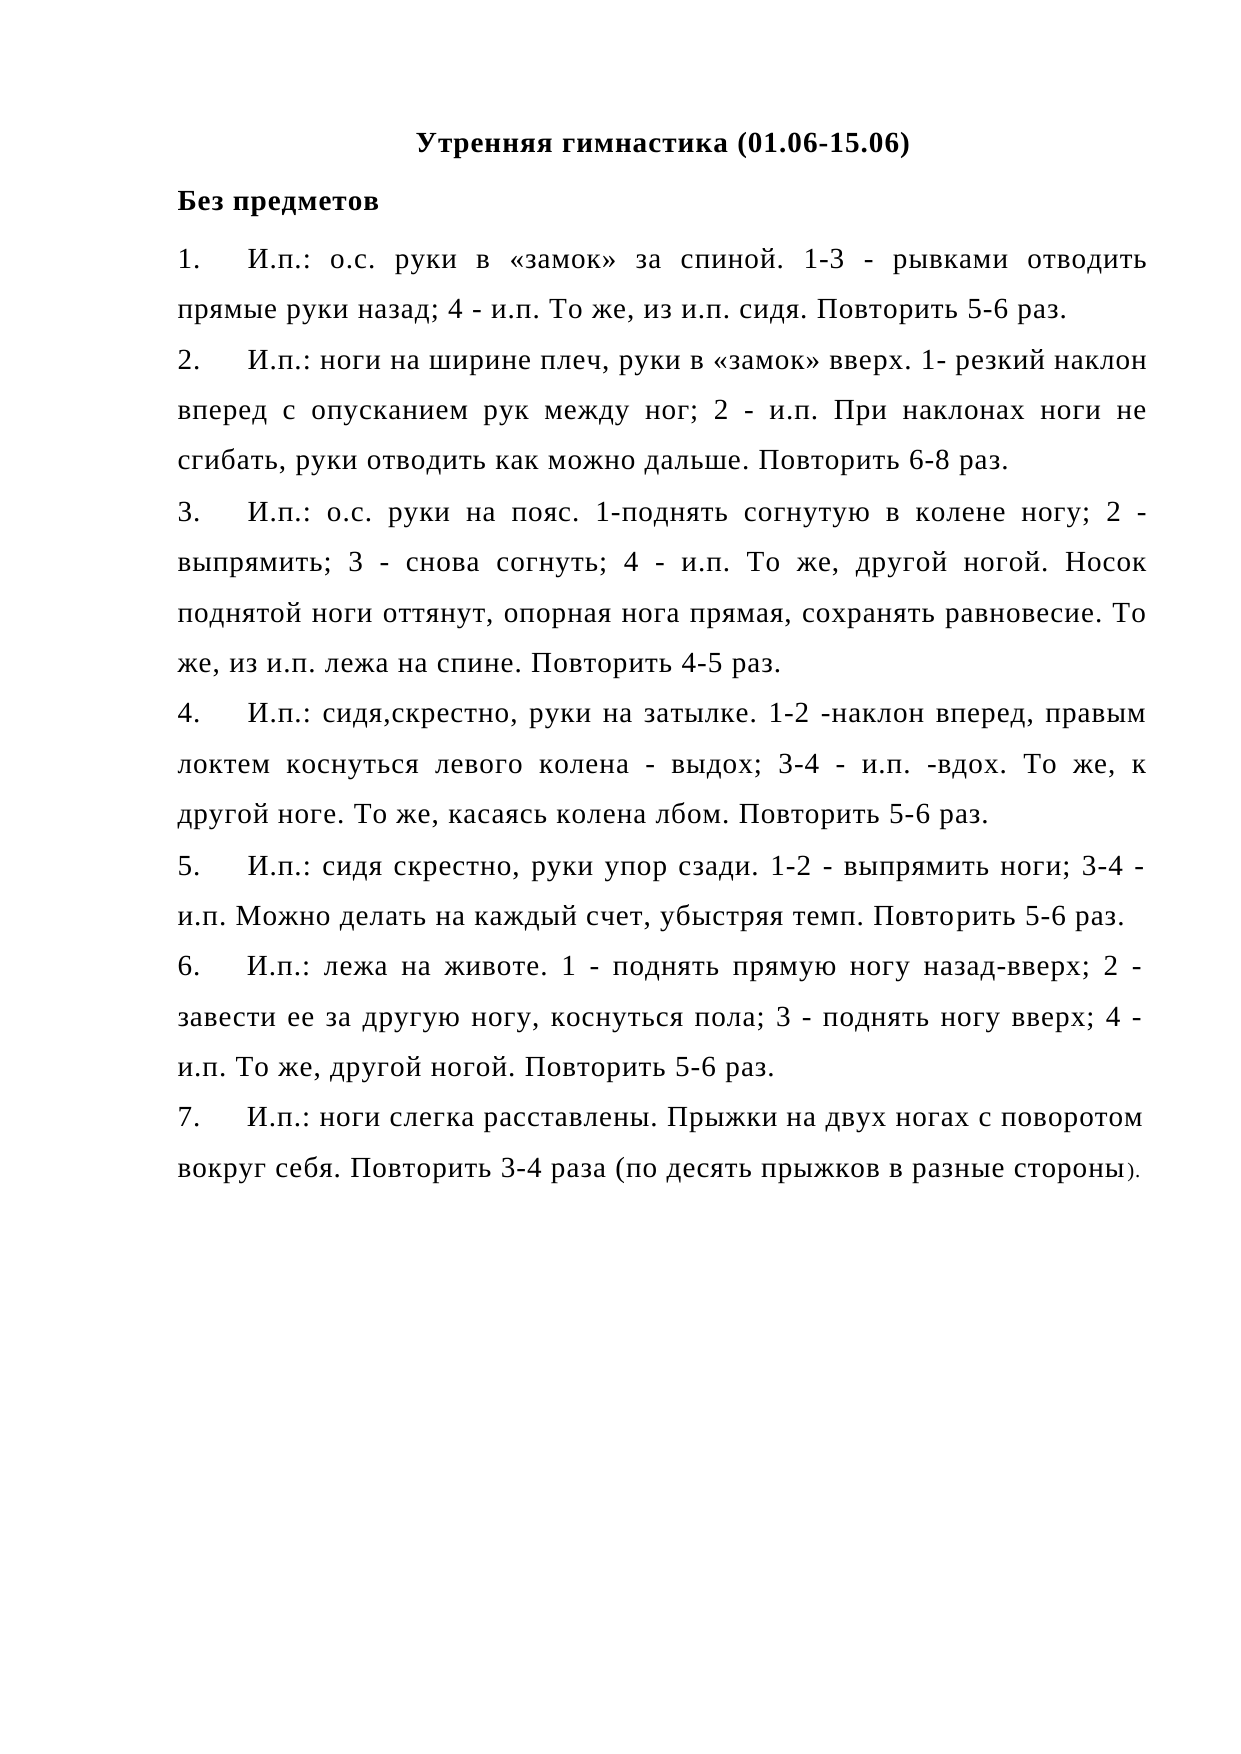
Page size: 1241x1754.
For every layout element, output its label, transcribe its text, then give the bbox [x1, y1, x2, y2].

list И.п.: сидя скрестно, руки упор сзади. 1-2 - выпрямить ноги; 3-4 - и.п. Можно делать на каждый счет, убыстряя темп. Повторить 5-6 раз. [177, 848, 1146, 932]
list И.п.: ноги на ширине плеч, руки в «замок» вверх. 1- резкий наклон вперед с опусканием рук между ног; 2 - и.п. При наклонах ноги не сгибать, руки отводить как можно дальше. Повторить 6-8 раз. [177, 342, 1149, 476]
text Утренняя гимнастика (01.06-15.06) [177, 126, 1149, 159]
list И.п.: сидя,скрестно, руки на затылке. 1-2 -наклон вперед, правым локтем коснуться левого колена - выдох; 3-4 - и.п. -вдох. То же, к другой ноге. То же, касаясь колена лбом. Повторить 5-6 раз. [177, 696, 1148, 830]
list И.п.: ноги слегка расставлены. Прыжки на двух ногах с поворотом вокруг себя. Повторить 3-4 раза (по десять прыжков в разные стороны). [177, 1099, 1145, 1183]
list И.п.: о.с. руки в «замок» за спиной. 1-3 - рывками отводить прямые руки назад; 4 - и.п. То же, из и.п. сидя. Повторить 5-6 раз. [177, 241, 1149, 325]
text Без предметов [177, 183, 1149, 217]
list И.п.: лежа на животе. 1 - поднять прямую ногу назад-вверх; 2 - завести ее за другую ногу, коснуться пола; 3 - поднять ногу вверх; 4 - и.п. То же, другой ногой. Повторить 5-6 раз. [177, 948, 1144, 1083]
list И.п.: о.с. руки на пояс. 1-поднять согнутую в колене ногу; 2 - выпрямить; 3 - снова согнуть; 4 - и.п. То же, другой ногой. Носок поднятой ноги оттянут, опорная нога прямая, сохранять равновесие. То же, из и.п. лежа на спине. Повторить 4-5 раз. [177, 494, 1148, 679]
